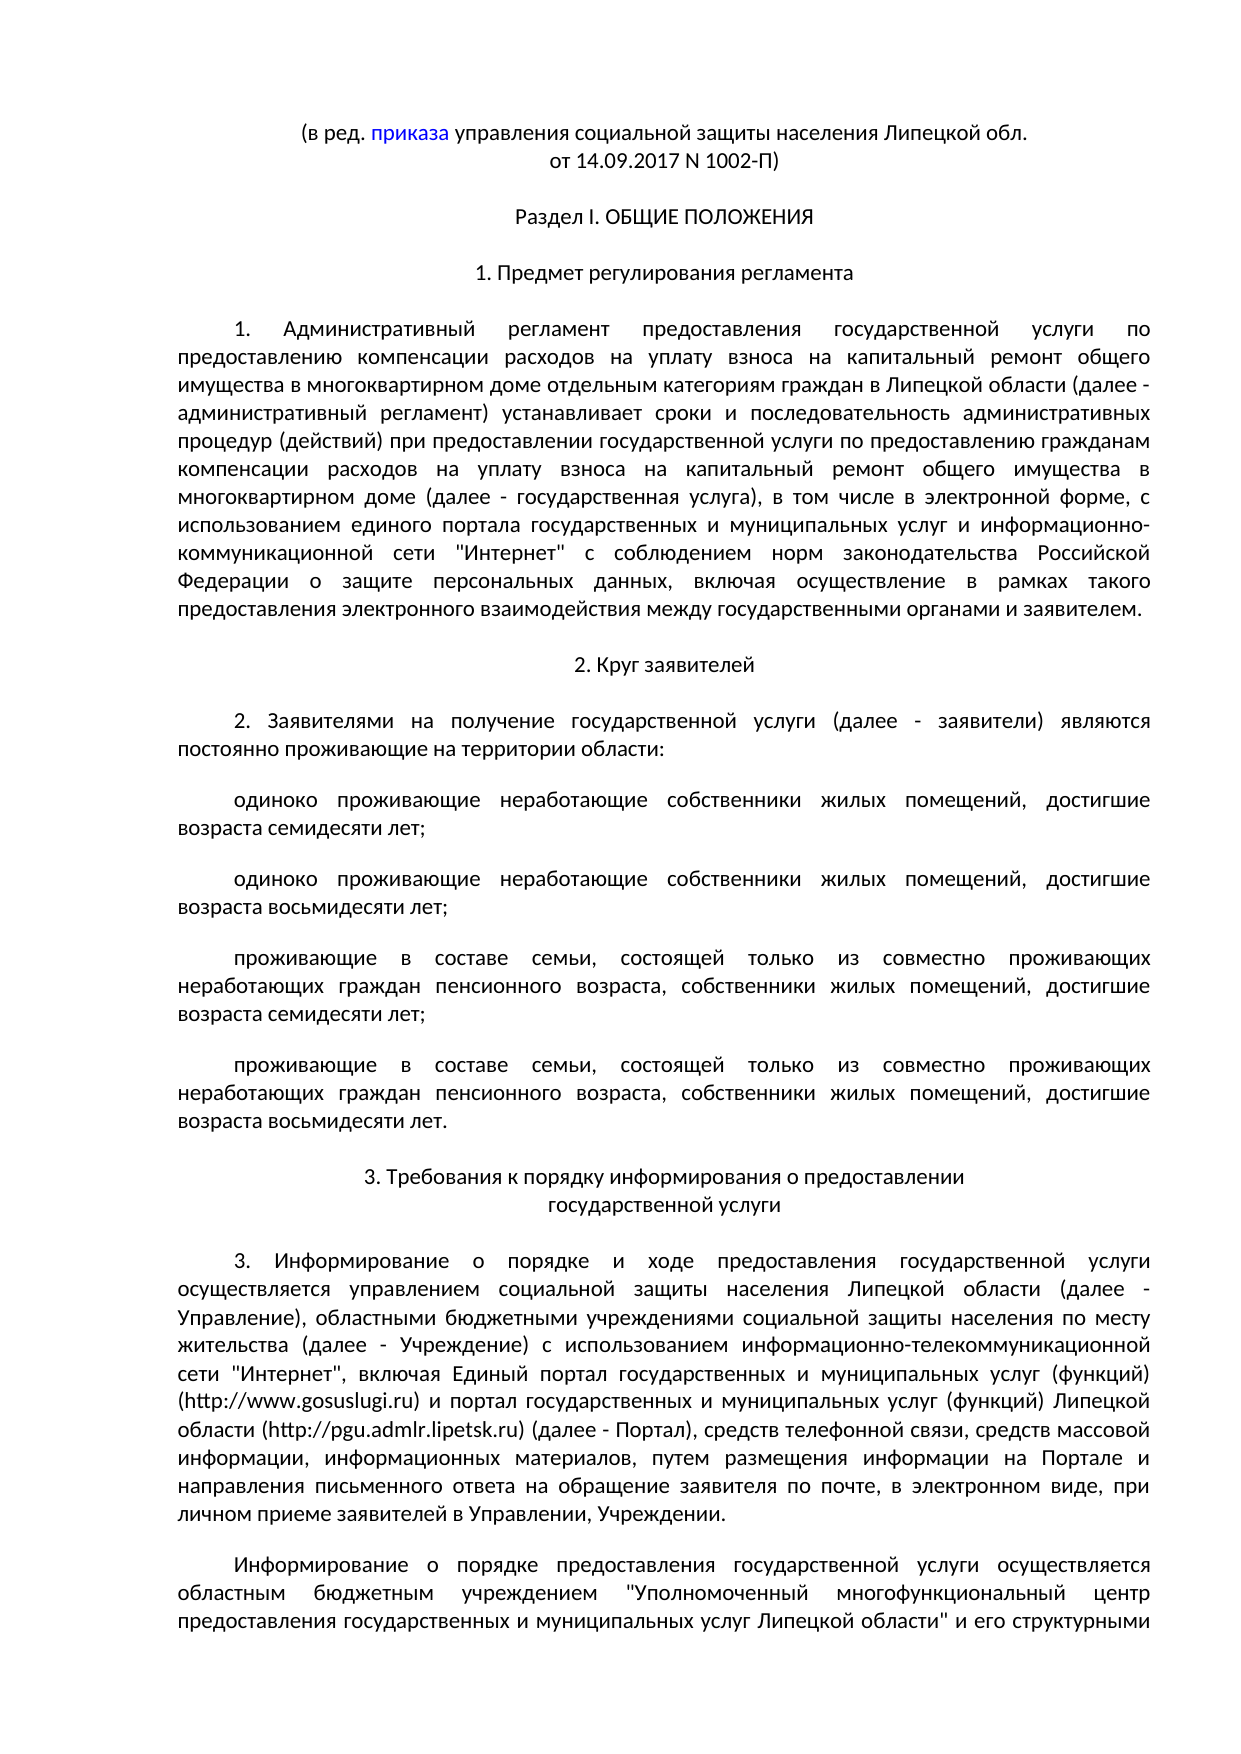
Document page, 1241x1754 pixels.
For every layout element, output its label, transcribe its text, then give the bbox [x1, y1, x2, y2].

text Раздел I. ОБЩИЕ ПОЛОЖЕНИЯ [177, 202, 1152, 230]
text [177, 1550, 1152, 1634]
text одиноко проживающие неработающие собственники жилых помещений, достигшие возраста восьмидесяти лет; [177, 864, 1152, 921]
text 3. Требования к порядку информирования о предоставлении [177, 1162, 1152, 1191]
text одиноко проживающие неработающие собственники жилых помещений, достигшие возраста семидесяти лет; [177, 786, 1152, 842]
text государственной услуги [177, 1191, 1152, 1218]
text 1. Предмет регулирования регламента [177, 258, 1152, 286]
text 2. Круг заявителей [177, 651, 1152, 678]
text от 14.09.2017 N 1002-П) [177, 146, 1152, 174]
text 2. Заявителями на получение государственной услуги (далее - заявители) являются постоянно проживающие на территории области: [177, 707, 1152, 763]
text проживающие в составе семьи, состоящей только из совместно проживающих неработающих граждан пенсионного возраста, собственники жилых помещений, достигшие возраста семидесяти лет; [177, 943, 1152, 1027]
text (в ред. приказа управления социальной защиты населения Липецкой обл. [177, 118, 1152, 146]
text проживающие в составе семьи, состоящей только из совместно проживающих неработающих граждан пенсионного возраста, собственники жилых помещений, достигшие возраста восьмидесяти лет. [177, 1050, 1152, 1134]
text 3. Информирование о порядке и ходе предоставления государственной услуги осуществляется управлением социальной защиты населения Липецкой области (далее - Управление), областными бюджетными учреждениями социальной защиты населения по месту жительства (далее - Учреждение) с использованием информационно-телекоммуникационной сети "Интернет", включая Единый портал государственных и муниципальных услуг (функций) (http://www.gosuslugi.ru) и портал государственных и муниципальных услуг (функций) Липецкой области (http://pgu.admlr.lipetsk.ru) (далее - Портал), средств телефонной связи, средств массовой информации, информационных материалов, путем размещения информации на Портале и направления письменного ответа на обращение заявителя по почте, в электронном виде, при личном приеме заявителей в Управлении, Учреждении. [177, 1247, 1152, 1527]
text 1. Административный регламент предоставления государственной услуги по предоставлению компенсации расходов на уплату взноса на капитальный ремонт общего имущества в многоквартирном доме отдельным категориям граждан в Липецкой области (далее - административный регламент) устанавливает сроки и последовательность административных процедур (действий) при предоставлении государственной услуги по предоставлению гражданам компенсации расходов на уплату взноса на капитальный ремонт общего имущества в многоквартирном доме (далее - государственная услуга), в том числе в электронной форме, с использованием единого портала государственных и муниципальных услуг и информационно-коммуникационной сети "Интернет" с соблюдением норм законодательства Российской Федерации о защите персональных данных, включая осуществление в рамках такого предоставления электронного взаимодействия между государственными органами и заявителем. [177, 314, 1152, 622]
